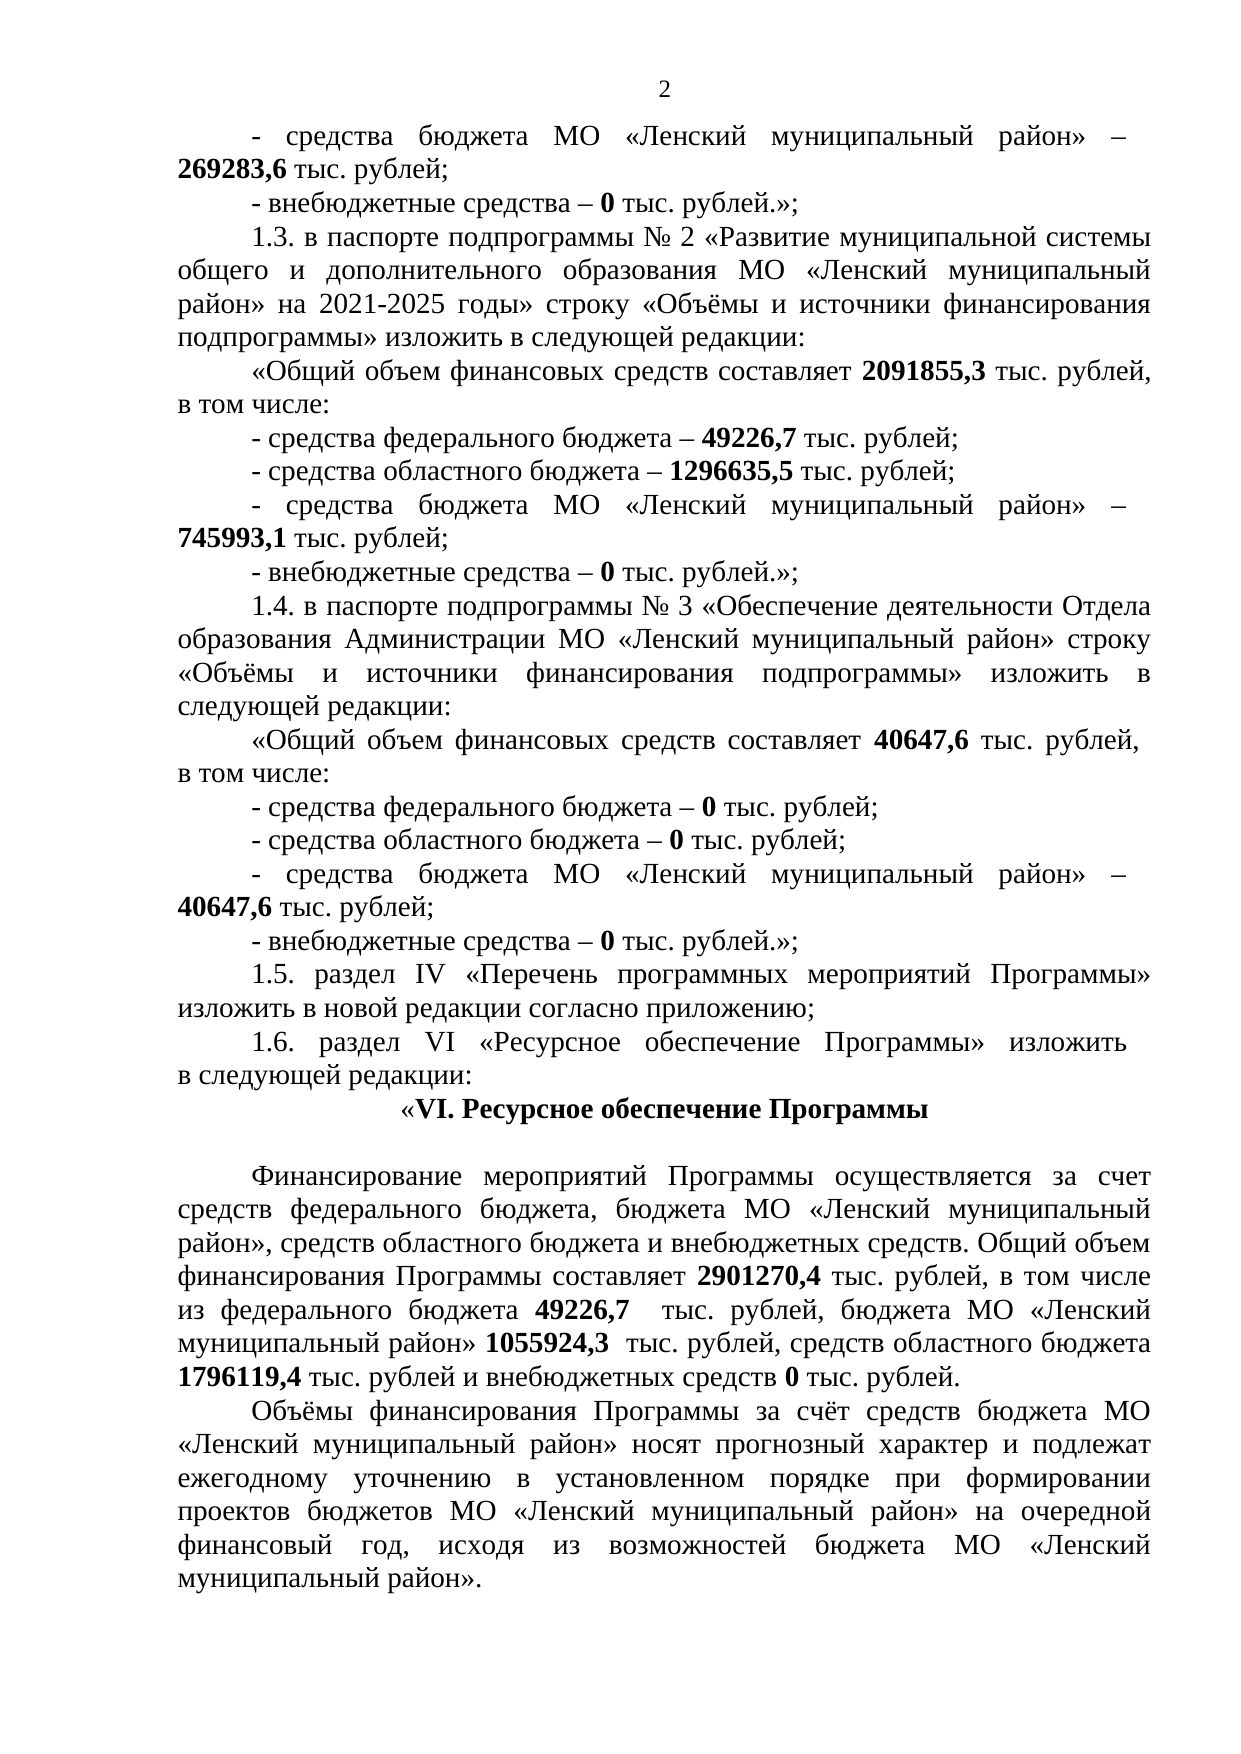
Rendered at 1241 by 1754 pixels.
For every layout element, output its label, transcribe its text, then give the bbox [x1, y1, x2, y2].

list «Общий объем финансовых средств составляет 40647,6 тыс. рублей, в том числе: [177, 722, 1152, 789]
list - средства областного бюджета – 1296635,5 тыс. рублей; [177, 453, 1152, 487]
text 1.6. раздел VI «Ресурсное обеспечение Программы» изложить в следующей редакции: [177, 1024, 1152, 1091]
list - внебюджетные средства – 0 тыс. рублей.»; [177, 554, 1152, 588]
list - средства федерального бюджета – 0 тыс. рублей; [177, 789, 1152, 822]
list «Общий объем финансовых средств составляет 2091855,3 тыс. рублей, в том числе: [177, 353, 1152, 420]
list 1.3. в паспорте подпрограммы № 2 «Развитие муниципальной системы общего и дополнительного образования МО «Ленский муниципальный район» на 2021-2025 годы» строку «Объёмы и источники финансирования подпрограммы» изложить в следующей редакции: [177, 219, 1152, 353]
list - средства областного бюджета – 0 тыс. рублей; [177, 822, 1152, 856]
list - средства федерального бюджета – 49226,7 тыс. рублей; [177, 420, 1152, 453]
text Объёмы финансирования Программы за счёт средств бюджета МО «Ленский муниципальный район» носят прогнозный характер и подлежат ежегодному уточнению в установленном порядке при формировании проектов бюджетов МО «Ленский муниципальный район» на очередной финансовый год, исходя из возможностей бюджета МО «Ленский муниципальный район». [177, 1393, 1152, 1594]
list - внебюджетные средства – 0 тыс. рублей.»; [177, 923, 1152, 957]
list 1.4. в паспорте подпрограммы № 3 «Обеспечение деятельности Отдела образования Администрации МО «Ленский муниципальный район» строку «Объёмы и источники финансирования подпрограммы» изложить в следующей редакции: [177, 588, 1152, 722]
list - средства бюджета МО «Ленский муниципальный район» – 40647,6 тыс. рублей; [177, 856, 1152, 923]
list - средства бюджета МО «Ленский муниципальный район» – 269283,6 тыс. рублей; [177, 118, 1152, 185]
text «VI. Ресурсное обеспечение Программы [177, 1091, 1152, 1124]
list - средства бюджета МО «Ленский муниципальный район» – 745993,1 тыс. рублей; [177, 487, 1152, 554]
list 1.5. раздел IV «Перечень программных мероприятий Программы» изложить в новой редакции согласно приложению; [177, 957, 1152, 1024]
list - внебюджетные средства – 0 тыс. рублей.»; [177, 185, 1152, 219]
list Финансирование мероприятий Программы осуществляется за счет средств федерального бюджета, бюджета МО «Ленский муниципальный район», средств областного бюджета и внебюджетных средств. Общий объем финансирования Программы составляет 2901270,4 тыс. рублей, в том числе из федерального бюджета 49226,7 тыс. рублей, бюджета МО «Ленский муниципальный район» 1055924,3 тыс. рублей, средств областного бюджета 1796119,4 тыс. рублей и внебюджетных средств 0 тыс. рублей. [177, 1158, 1152, 1393]
